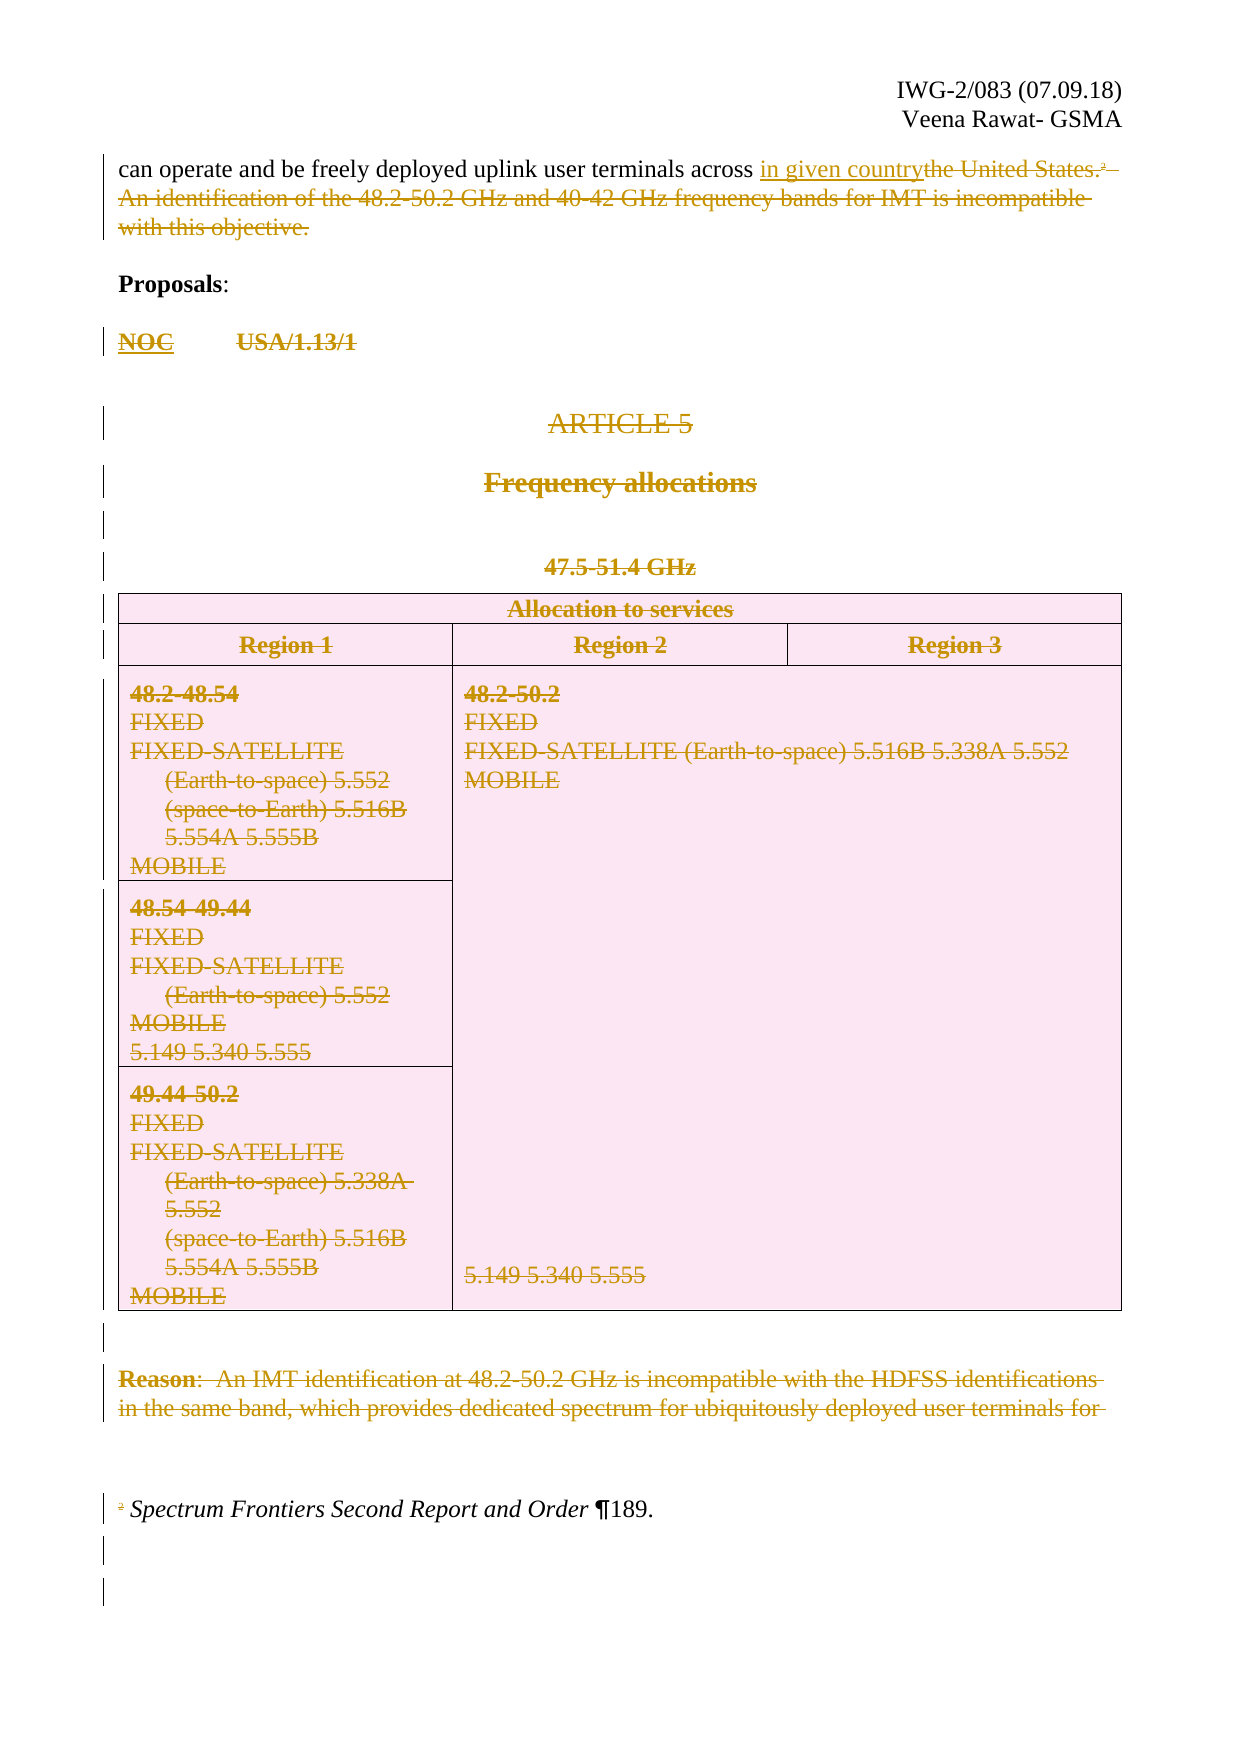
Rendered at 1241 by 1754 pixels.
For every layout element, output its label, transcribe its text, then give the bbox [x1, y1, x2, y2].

subtitle Proposals: [118, 269, 1122, 298]
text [118, 154, 1122, 240]
